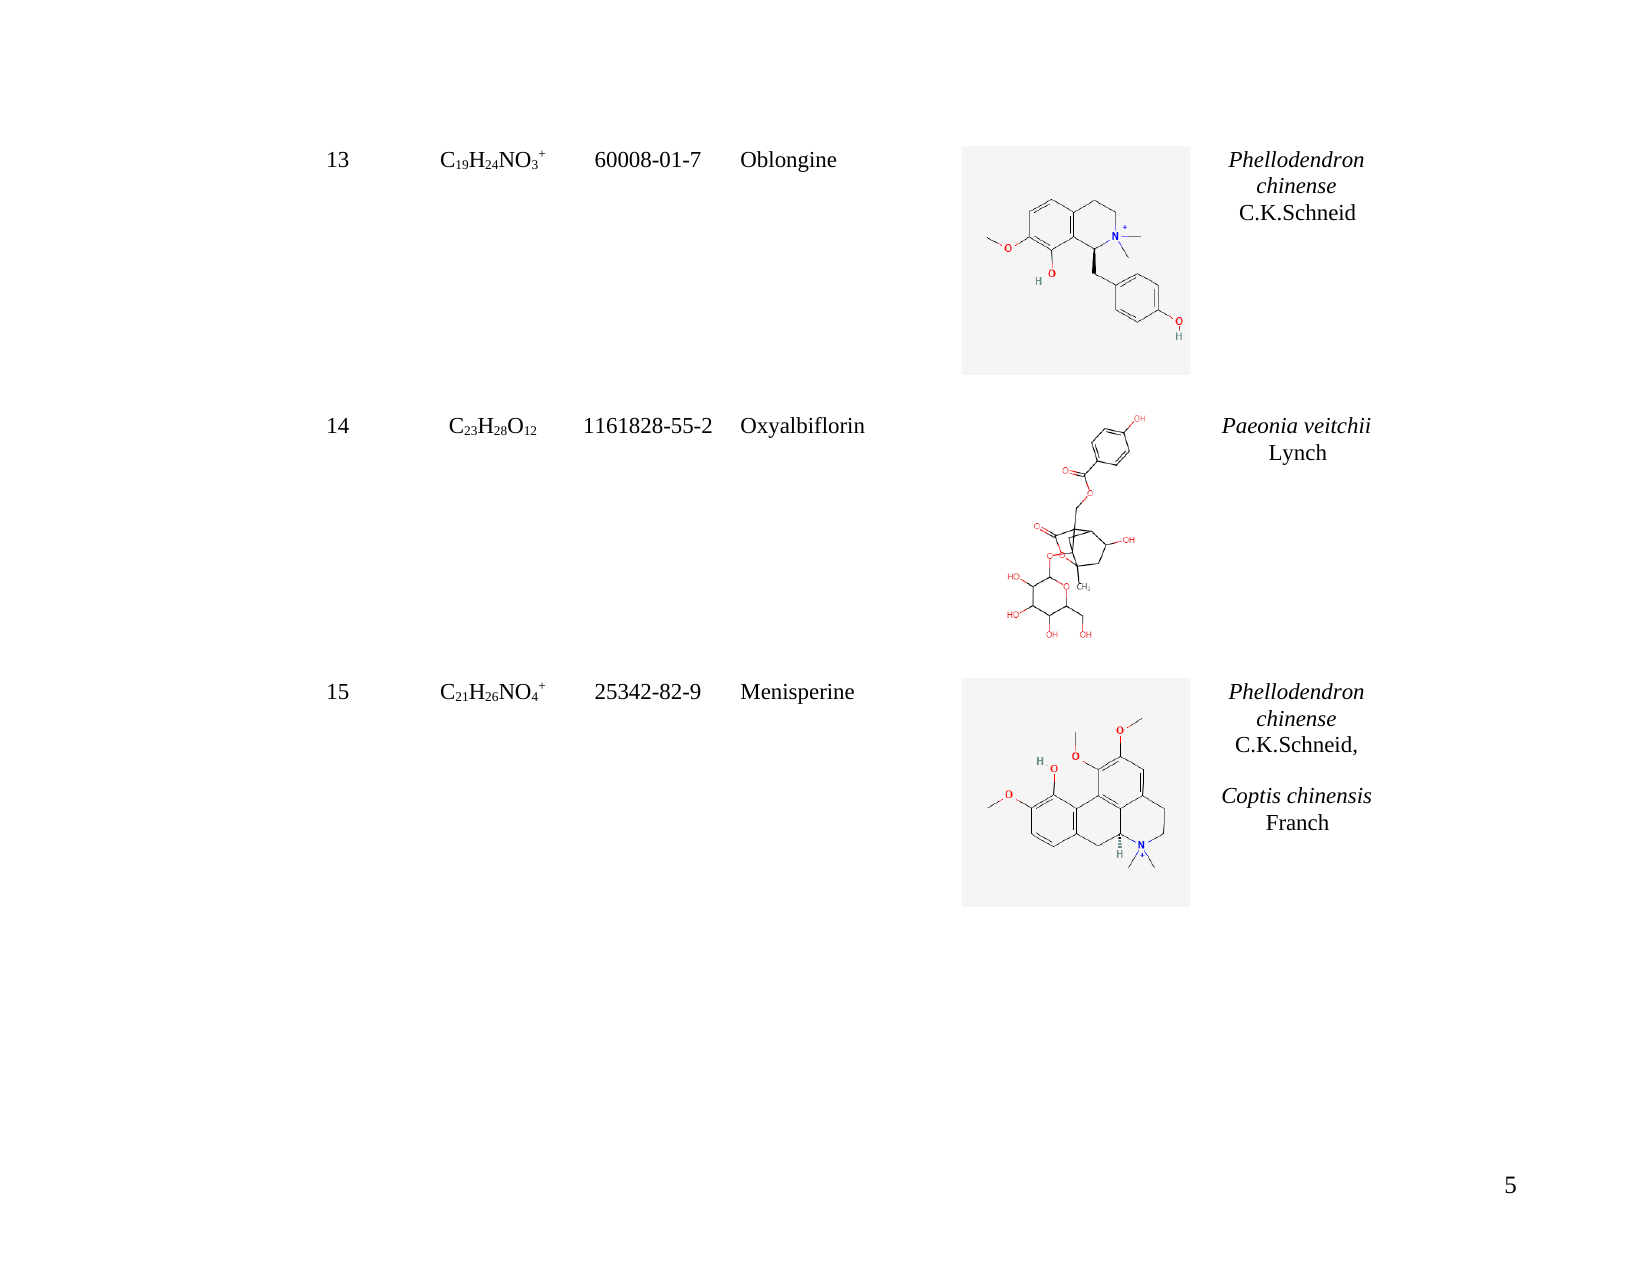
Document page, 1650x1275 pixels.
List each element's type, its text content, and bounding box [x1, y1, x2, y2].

picture [961, 678, 1191, 907]
table_cell Oxyalbiflorin [729, 400, 950, 666]
table_cell C21H26NO4+ [419, 666, 566, 932]
table_cell Paeonia veitchii Lynch [1201, 400, 1393, 666]
table_cell 1161828-55-2 [566, 400, 729, 666]
table_cell Phellodendron chinense C.K.Schneid [1201, 134, 1393, 400]
table_cell Phellodendron chinense C.K.Schneid, Coptis chinensis Franch [1201, 666, 1393, 932]
table_cell 13 [256, 134, 419, 400]
table_cell [950, 134, 1201, 400]
table_cell Menisperine [729, 666, 950, 932]
table_cell 25342-82-9 [566, 666, 729, 932]
picture [961, 146, 1191, 375]
table_cell 60008-01-7 [566, 134, 729, 400]
table_cell [950, 666, 1201, 932]
table_cell C19H24NO3+ [419, 134, 566, 400]
table_cell Oblongine [729, 134, 950, 400]
picture [961, 412, 1191, 641]
table_cell 15 [256, 666, 419, 932]
table_cell [950, 400, 1201, 666]
table_cell C23H28O12 [419, 400, 566, 666]
table_cell 14 [256, 400, 419, 666]
